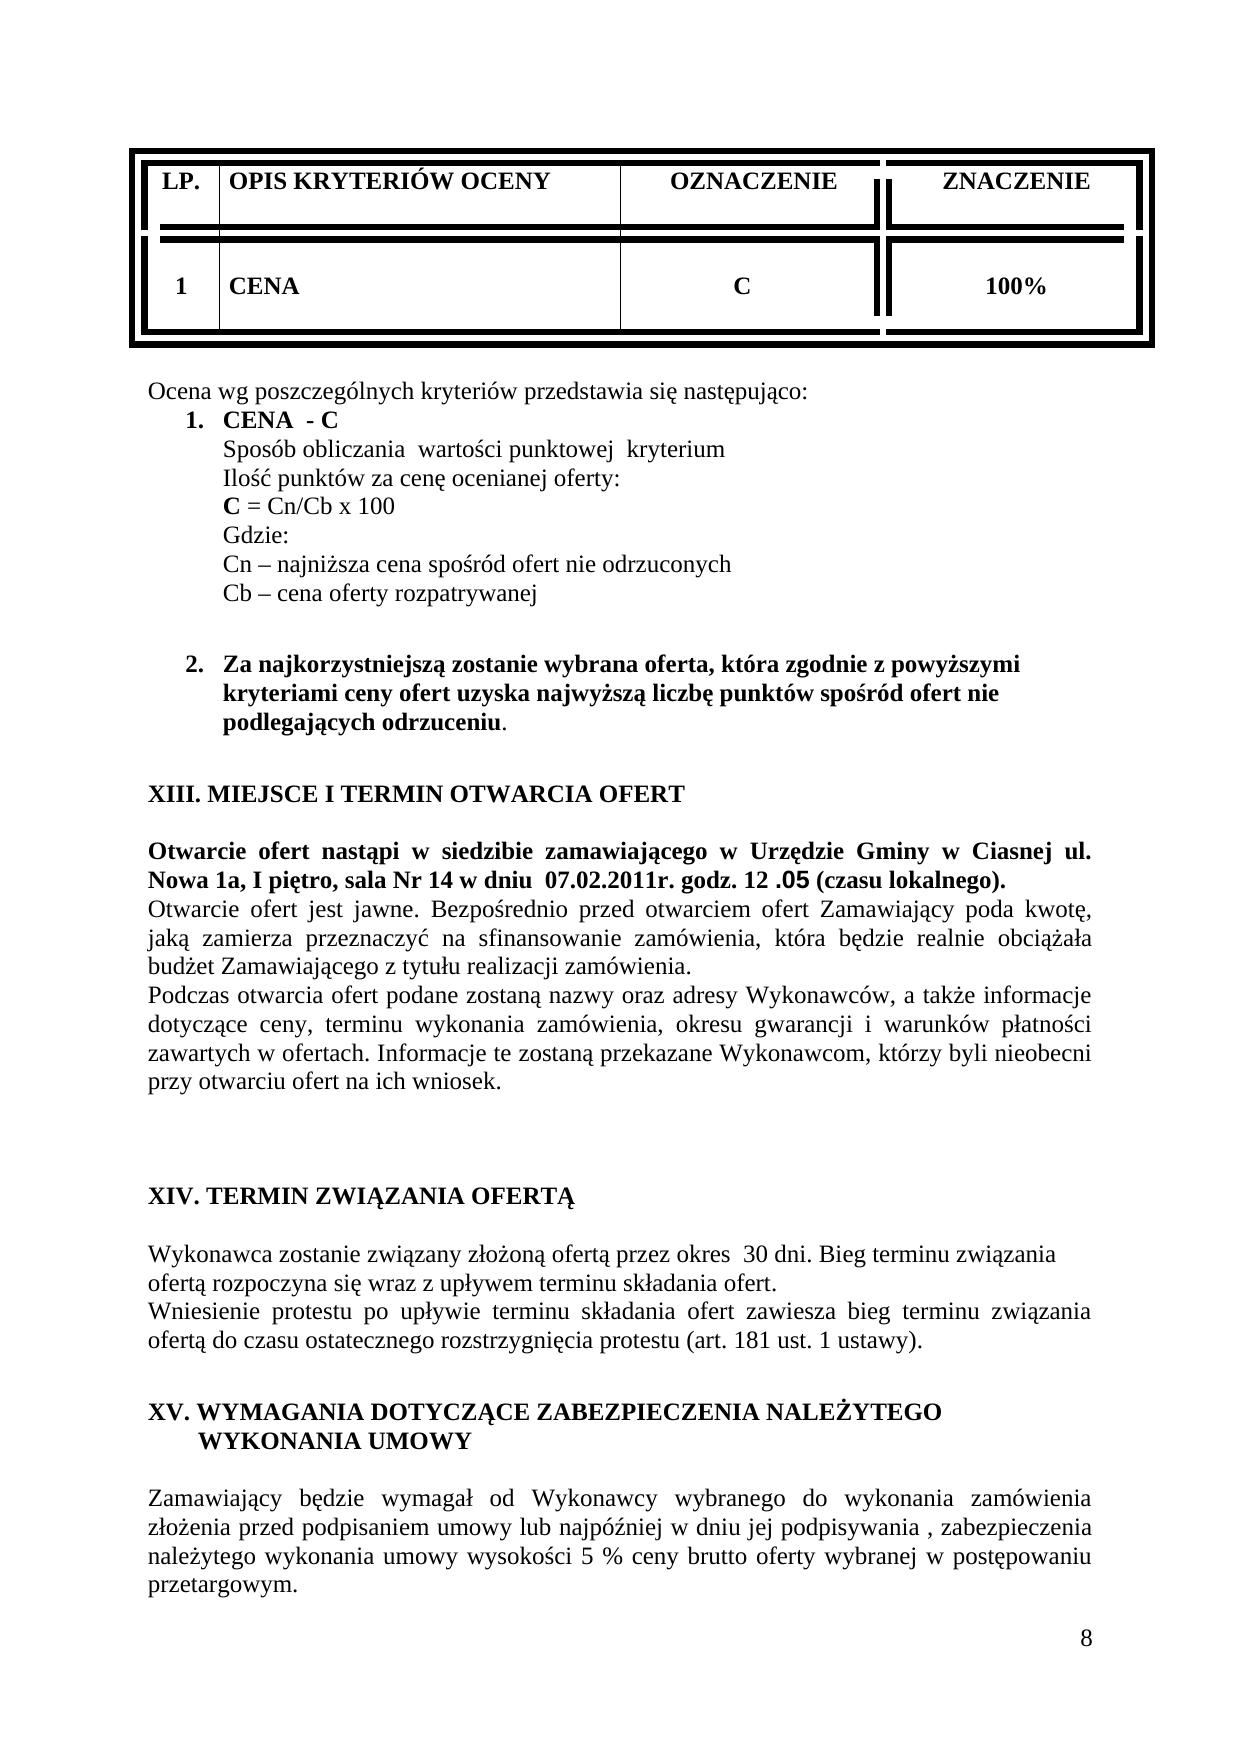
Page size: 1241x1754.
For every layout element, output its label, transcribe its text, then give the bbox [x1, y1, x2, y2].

text WYKONANIA UMOWY [148, 1426, 1093, 1454]
text C = Cn/Cb x 100 [148, 491, 1093, 520]
text Gdzie: [148, 520, 1093, 549]
text Ilość punktów za cenę ocenianej oferty: [148, 463, 1093, 491]
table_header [219, 154, 620, 160]
text Wykonawca zostanie związany złożoną ofertą przez okres 30 dni. Bieg terminu związania ofertą rozpoczyna się wraz z upływem terminu składania ofert. [148, 1239, 1093, 1296]
table_cell CENA [220, 243, 620, 329]
text XV. WYMAGANIA DOTYCZĄCE ZABEZPIECZENIA NALEŻYTEGO [148, 1397, 1093, 1426]
text Wniesienie protestu po upływie terminu składania ofert zawiesza bieg terminu związania ofertą do czasu ostatecznego rozstrzygnięcia protestu (art. 181 ust. 1 ustawy). [148, 1296, 1093, 1354]
text Ocena wg poszczególnych kryteriów przedstawia się następująco: [148, 376, 1093, 405]
list Za najkorzystniejszą zostanie wybrana oferta, która zgodnie z powyższymi kryteriami ceny ofert uzyska najwyższą liczbę punktów spośród ofert nie podlegających odrzuceniu. [185, 649, 1093, 736]
table_header OZNACZENIE [620, 154, 883, 224]
table_header ZNACZENIE [883, 154, 1146, 224]
text Sposób obliczania wartości punktowej kryterium [223, 434, 1093, 463]
table_header LP. [138, 154, 219, 224]
text Cn – najniższa cena spośród ofert nie odrzuconych [148, 549, 1093, 578]
table_cell C [621, 224, 883, 329]
text Otwarcie ofert nastąpi w siedzibie zamawiającego w Urzędzie Gminy w Ciasnej ul. Nowa 1a, I piętro, sala Nr 14 w dniu 07.02.2011r. godz. 12 .05 (czasu lokalnego). [148, 836, 1093, 894]
list CENA - C [185, 405, 1093, 434]
table_cell 100% [883, 224, 1146, 329]
text Otwarcie ofert jest jawne. Bezpośrednio przed otwarciem ofert Zamawiający poda kwotę, jaką zamierza przeznaczyć na sfinansowanie zamówienia, która będzie realnie obciążała budżet Zamawiającego z tytułu realizacji zamówienia. [148, 894, 1093, 980]
table_header OPIS KRYTERIÓW OCENY [220, 166, 620, 224]
text Cb – cena oferty rozpatrywanej [148, 578, 1093, 606]
subtitle XIII. MIEJSCE I TERMIN OTWARCIA OFERT [148, 779, 1093, 808]
text XIV. TERMIN ZWIĄZANIA OFERTĄ [148, 1181, 1093, 1210]
text Zamawiający będzie wymagał od Wykonawcy wybranego do wykonania zamówienia złożenia przed podpisaniem umowy lub najpóźniej w dniu jej podpisywania , zabezpieczenia należytego wykonania umowy wysokości 5 % ceny brutto oferty wybranej w postępowaniu przetargowym. [148, 1483, 1093, 1598]
text Podczas otwarcia ofert podane zostaną nazwy oraz adresy Wykonawców, a także informacje dotyczące ceny, terminu wykonania zamówienia, okresu gwarancji i warunków płatności zawartych w ofertach. Informacje te zostaną przekazane Wykonawcom, którzy byli nieobecni przy otwarciu ofert na ich wniosek. [148, 980, 1093, 1095]
table_cell 1 [138, 224, 219, 329]
